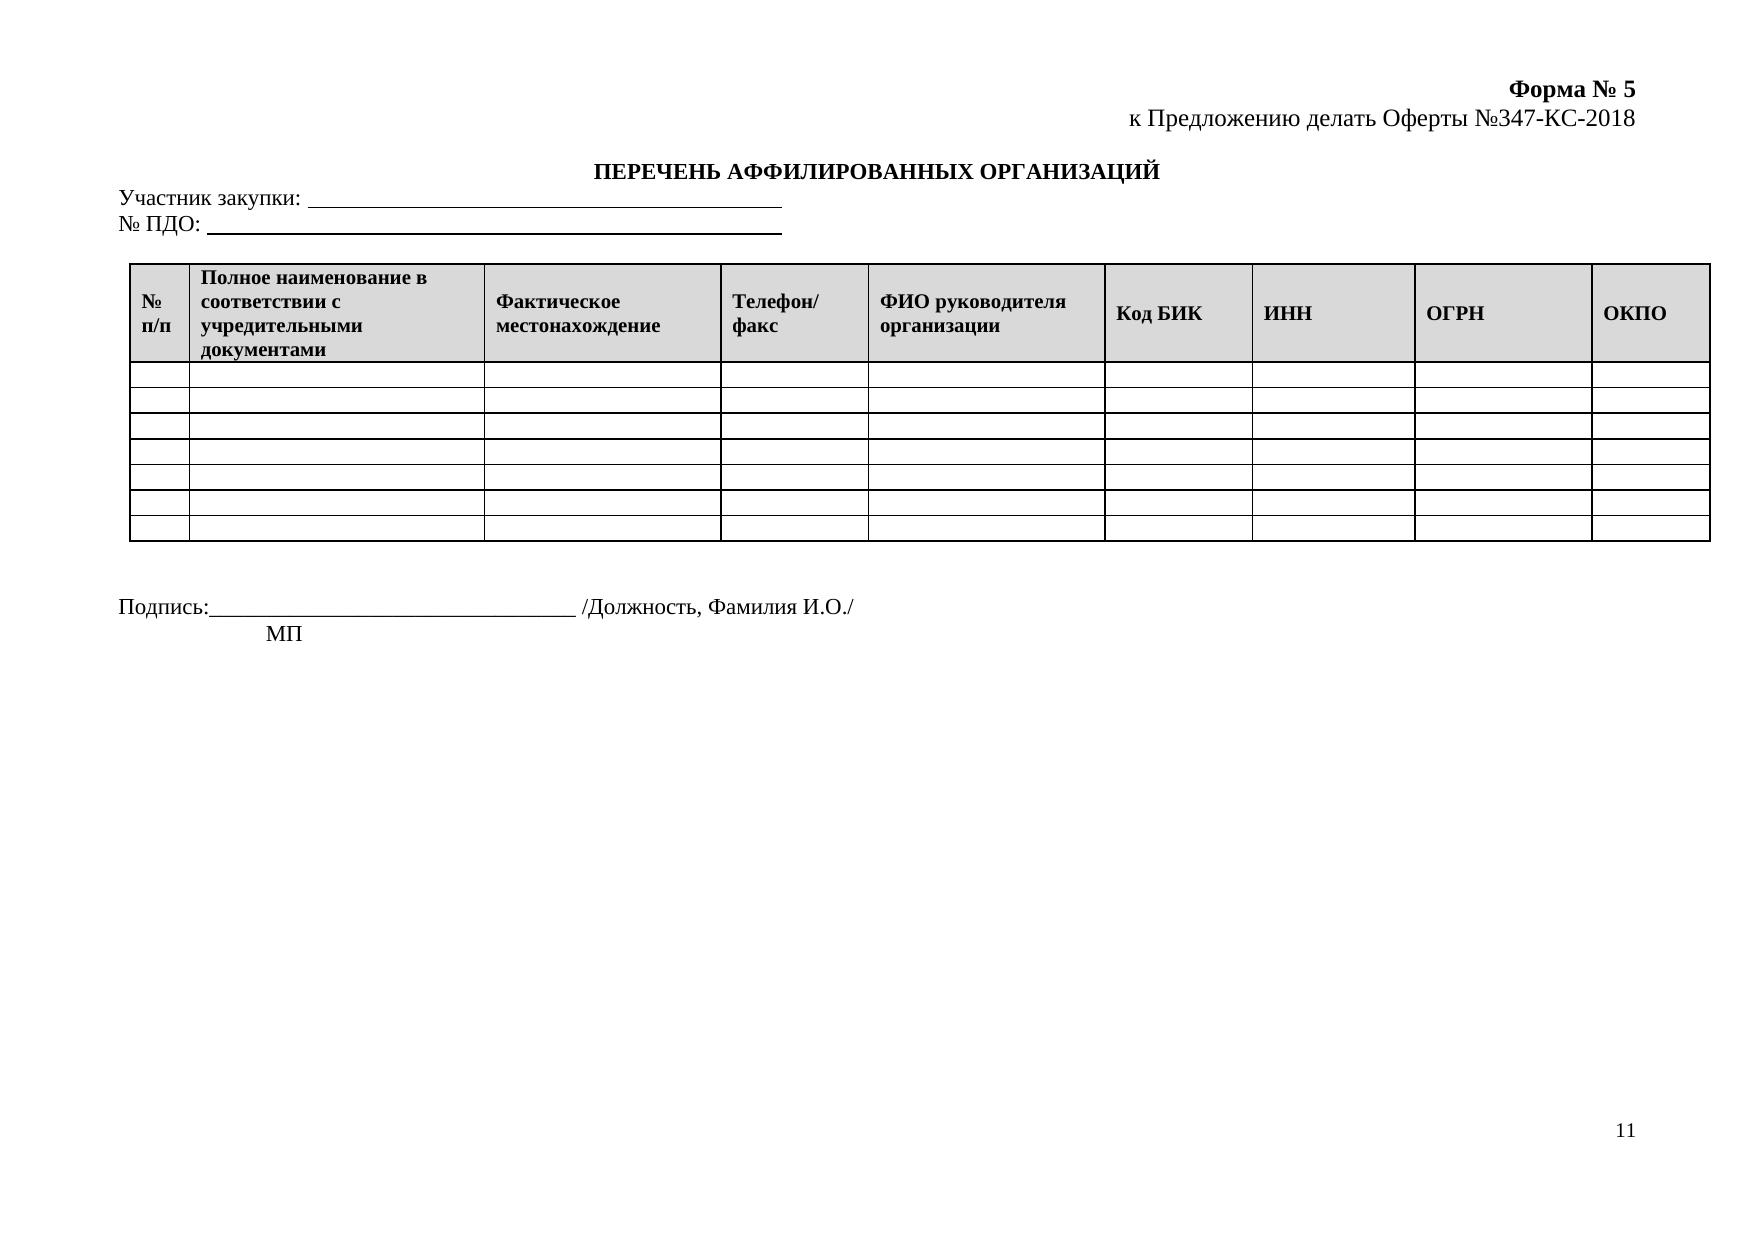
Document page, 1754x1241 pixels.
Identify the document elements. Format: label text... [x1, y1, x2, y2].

table_header Полное наименование в соответствии с учредительными документами [190, 265, 484, 361]
table_cell [1593, 465, 1709, 489]
table_header ОГРН [1416, 265, 1591, 361]
table_cell [869, 465, 1104, 489]
table_cell [722, 516, 868, 540]
table_header ФИО руководителя организации [869, 265, 1104, 361]
table_header ОКПО [1593, 265, 1709, 361]
table_cell [1416, 465, 1591, 489]
table_cell [485, 465, 720, 489]
table_cell [869, 388, 1104, 412]
table_cell [869, 414, 1104, 438]
table_cell [1416, 388, 1591, 412]
table_cell [722, 465, 868, 489]
table_cell [1253, 491, 1414, 515]
table_cell [485, 414, 720, 438]
text МП [118, 619, 1636, 646]
table_header Телефон/ факс [722, 265, 868, 361]
table_cell [1593, 414, 1709, 438]
table_cell [1593, 491, 1709, 515]
table_cell [1416, 440, 1591, 463]
table_cell [1416, 516, 1591, 540]
text к Предложению делать Оферты №347-КС-2018 [118, 103, 1636, 131]
table_cell [190, 440, 484, 463]
table_cell [1253, 414, 1414, 438]
table_cell [722, 491, 868, 515]
table_cell [1416, 363, 1591, 387]
table_cell [1106, 388, 1252, 412]
table_cell [1253, 388, 1414, 412]
table_cell [1106, 491, 1252, 515]
table_cell [190, 491, 484, 515]
text № ПДО: [118, 210, 1636, 237]
table_cell [1106, 414, 1252, 438]
text Подпись:________________________________ /Должность, Фамилия И.О./ [118, 593, 1636, 619]
table_cell [869, 363, 1104, 387]
table_cell [1106, 440, 1252, 463]
table_cell [1593, 516, 1709, 540]
text Участник закупки: [118, 184, 1636, 210]
table_cell [485, 440, 720, 463]
table_cell [1416, 491, 1591, 515]
table_cell [1253, 363, 1414, 387]
table_cell [869, 491, 1104, 515]
table_cell [1253, 440, 1414, 463]
table_cell [190, 414, 484, 438]
table_cell [1593, 363, 1709, 387]
table_header ИНН [1253, 265, 1414, 361]
table_cell [131, 388, 189, 412]
table_cell [1106, 363, 1252, 387]
table_cell [1106, 516, 1252, 540]
table_cell [722, 388, 868, 412]
table_cell [190, 363, 484, 387]
table_cell [131, 440, 189, 463]
table_cell [869, 516, 1104, 540]
table_cell [485, 516, 720, 540]
table_cell [131, 491, 189, 515]
text ПЕРЕЧЕНЬ АФФИЛИРОВАННЫХ ОРГАНИЗАЦИЙ [118, 158, 1636, 184]
table_cell [1416, 414, 1591, 438]
table_cell [722, 440, 868, 463]
table_cell [722, 414, 868, 438]
table_header Код БИК [1106, 265, 1252, 361]
table_cell [131, 465, 189, 489]
table_cell [485, 363, 720, 387]
table_cell [131, 414, 189, 438]
table_header № п/п [131, 265, 189, 361]
table_cell [1593, 440, 1709, 463]
text Форма № 5 [118, 74, 1636, 103]
table_cell [190, 388, 484, 412]
table_cell [869, 440, 1104, 463]
table_cell [1253, 465, 1414, 489]
table_cell [131, 516, 189, 540]
table_header Фактическое местонахождение [485, 265, 720, 361]
table_cell [485, 491, 720, 515]
table_cell [1253, 516, 1414, 540]
table_cell [131, 363, 189, 387]
table_cell [722, 363, 868, 387]
table_cell [485, 388, 720, 412]
table_cell [1593, 388, 1709, 412]
table_cell [190, 465, 484, 489]
table_cell [1106, 465, 1252, 489]
table_cell [190, 516, 484, 540]
